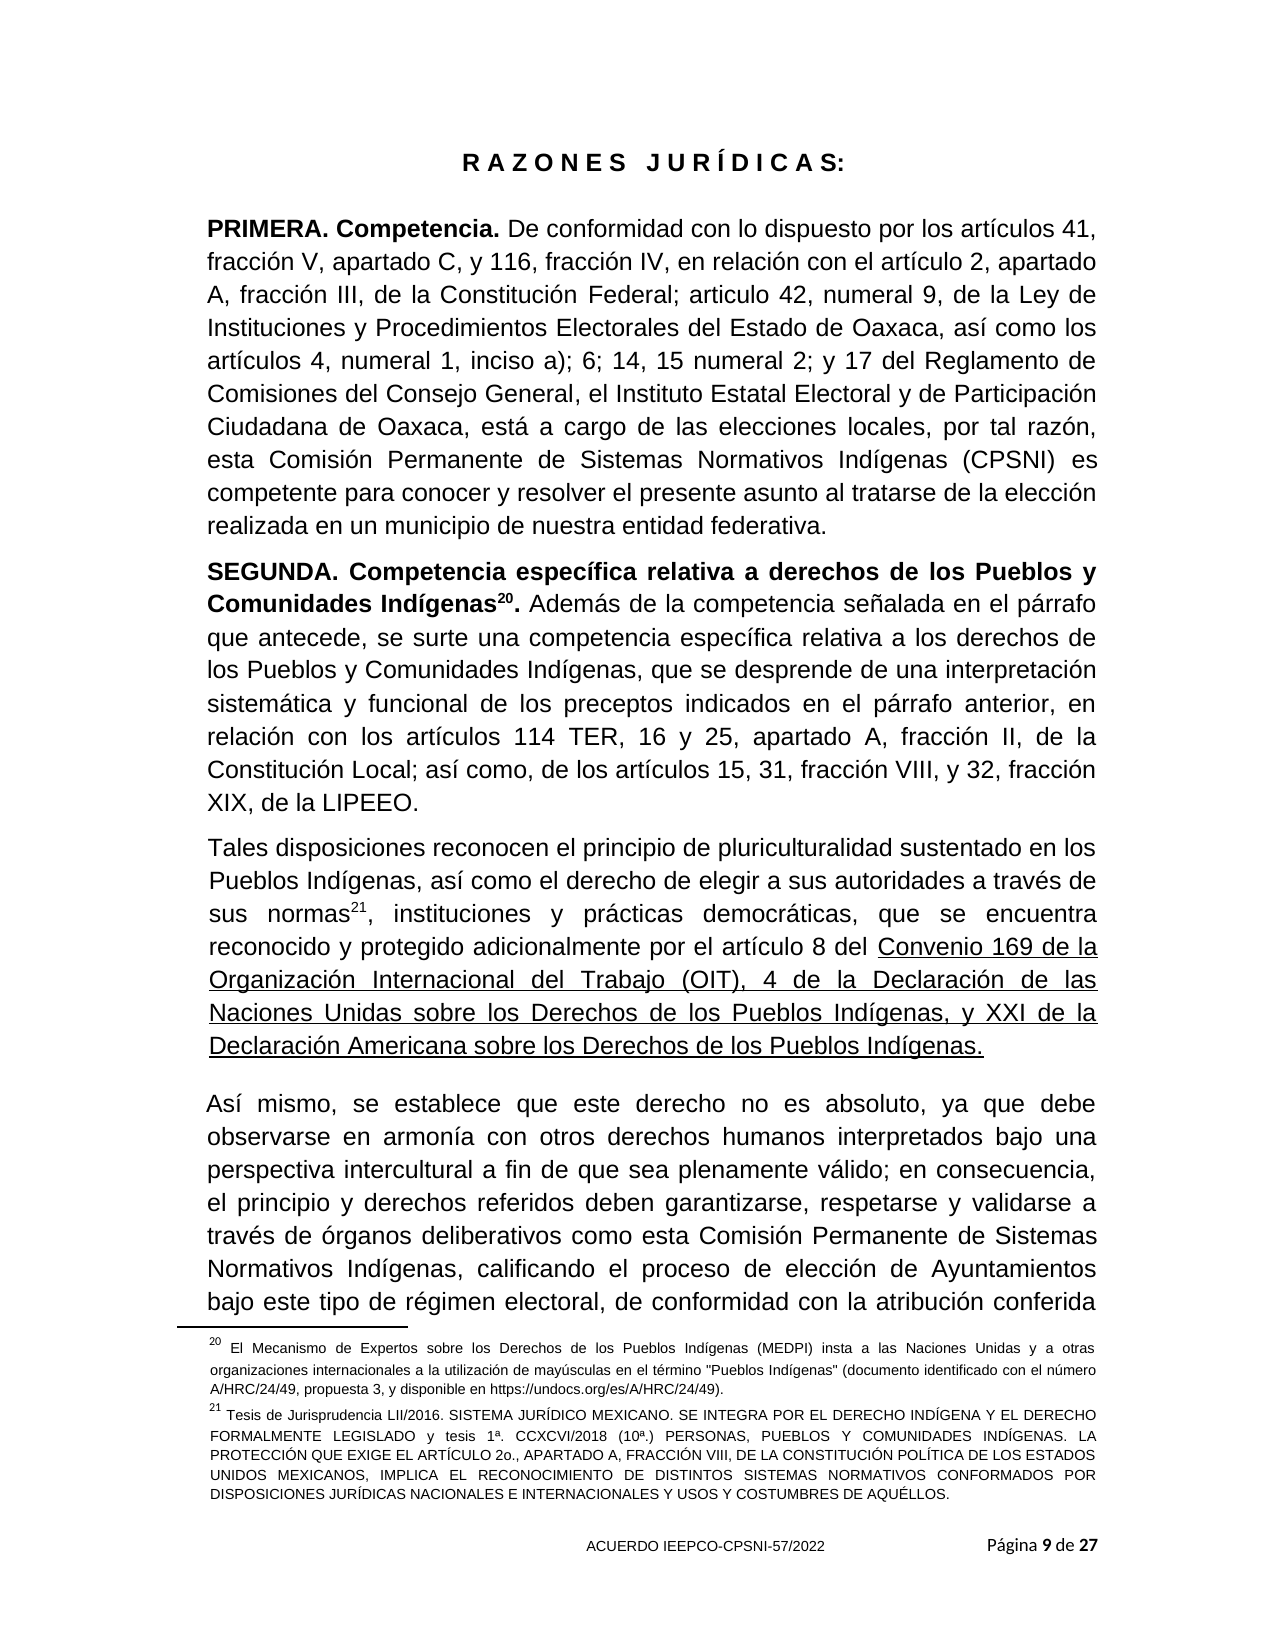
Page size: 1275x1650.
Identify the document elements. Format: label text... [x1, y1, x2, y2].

text Tales disposiciones reconocen el principio de pluriculturalidad sustentado en los Pueblos Indígenas, así como el derecho de elegir a sus autoridades a través de sus normas, instituciones y prácticas democráticas, que se encuentra reconocido y protegido adicionalmente por el artículo 8 del Convenio 169 de la Organización Internacional del Trabajo (OIT), 4 de la Declaración de las Naciones Unidas sobre los Derechos de los Pueblos Indígenas, y XXI de la Declaración Americana sobre los Derechos de los Pueblos Indígenas. [207, 833, 1098, 1060]
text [206, 1089, 1098, 1316]
text R A Z O N E S J U R Í D I C A S: [308, 148, 999, 176]
text PRIMERA. Competencia. De conformidad con lo dispuesto por los artículos 41, fracción V, apartado C, y 116, fracción IV, en relación con el artículo 2, apartado A, fracción III, de la Constitución Federal; articulo 42, numeral 9, de la Ley de Instituciones y Procedimientos Electorales del Estado de Oaxaca, así como los artículos 4, numeral 1, inciso a); 6; 14, 15 numeral 2; y 17 del Reglamento de Comisiones del Consejo General, el Instituto Estatal Electoral y de Participación Ciudadana de Oaxaca, está a cargo de las elecciones locales, por tal razón, esta Comisión Permanente de Sistemas Normativos Indígenas (CPSNI) es competente para conocer y resolver el presente asunto al tratarse de la elección realizada en un municipio de nuestra entidad federativa. [207, 214, 1098, 540]
text SEGUNDA. Competencia específica relativa a derechos de los Pueblos y Comunidades Indígenas. Además de la competencia señalada en el párrafo que antecede, se surte una competencia específica relativa a los derechos de los Pueblos y Comunidades Indígenas, que se desprende de una interpretación sistemática y funcional de los preceptos indicados en el párrafo anterior, en relación con los artículos 114 TER, 16 y 25, apartado A, fracción II, de la Constitución Local; así como, de los artículos 15, 31, fracción VIII, y 32, fracción XIX, de la LIPEEO. [207, 556, 1098, 816]
